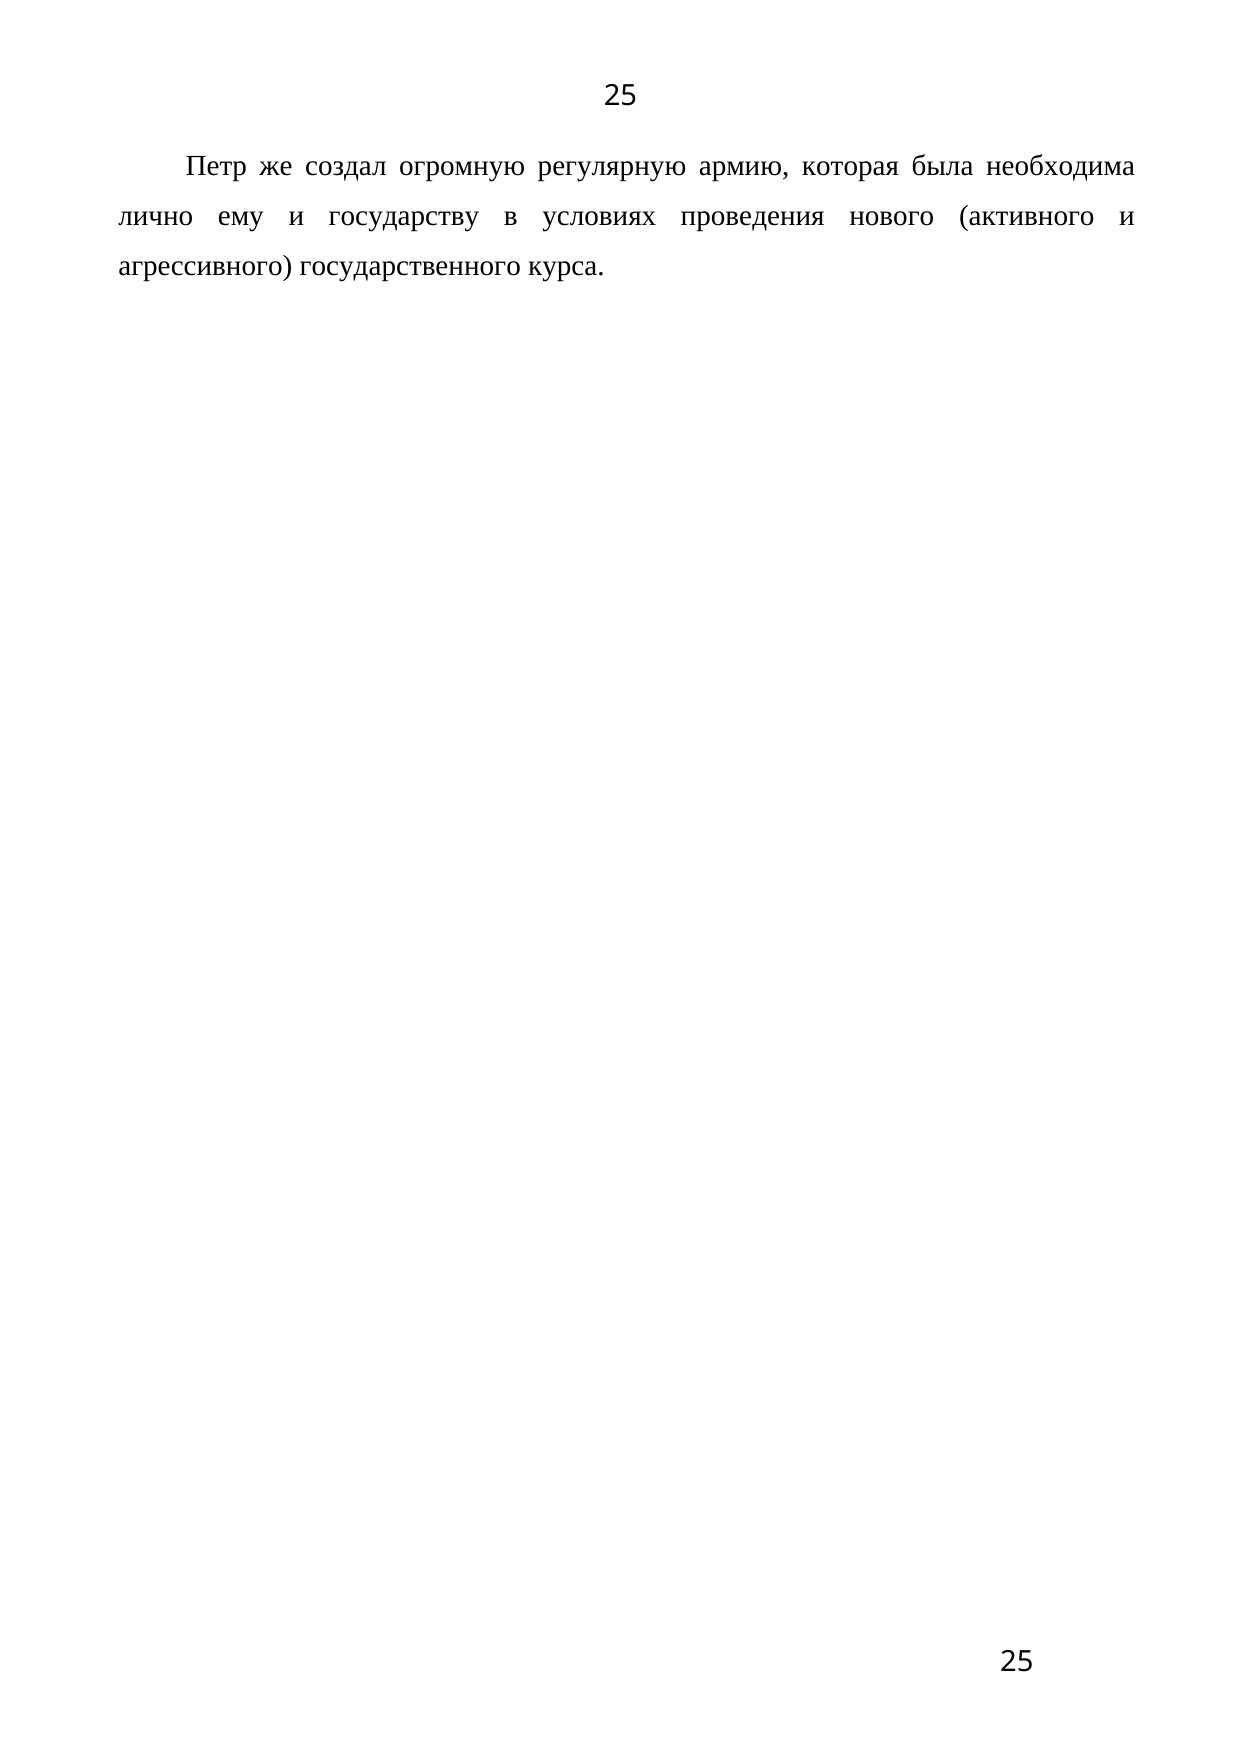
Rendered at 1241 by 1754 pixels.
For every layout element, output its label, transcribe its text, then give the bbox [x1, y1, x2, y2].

text Петр же создал огромную регулярную армию, которая была необходима лично ему и государству в условиях проведения нового (активного и агрессивного) государственного курса. [118, 148, 1136, 282]
